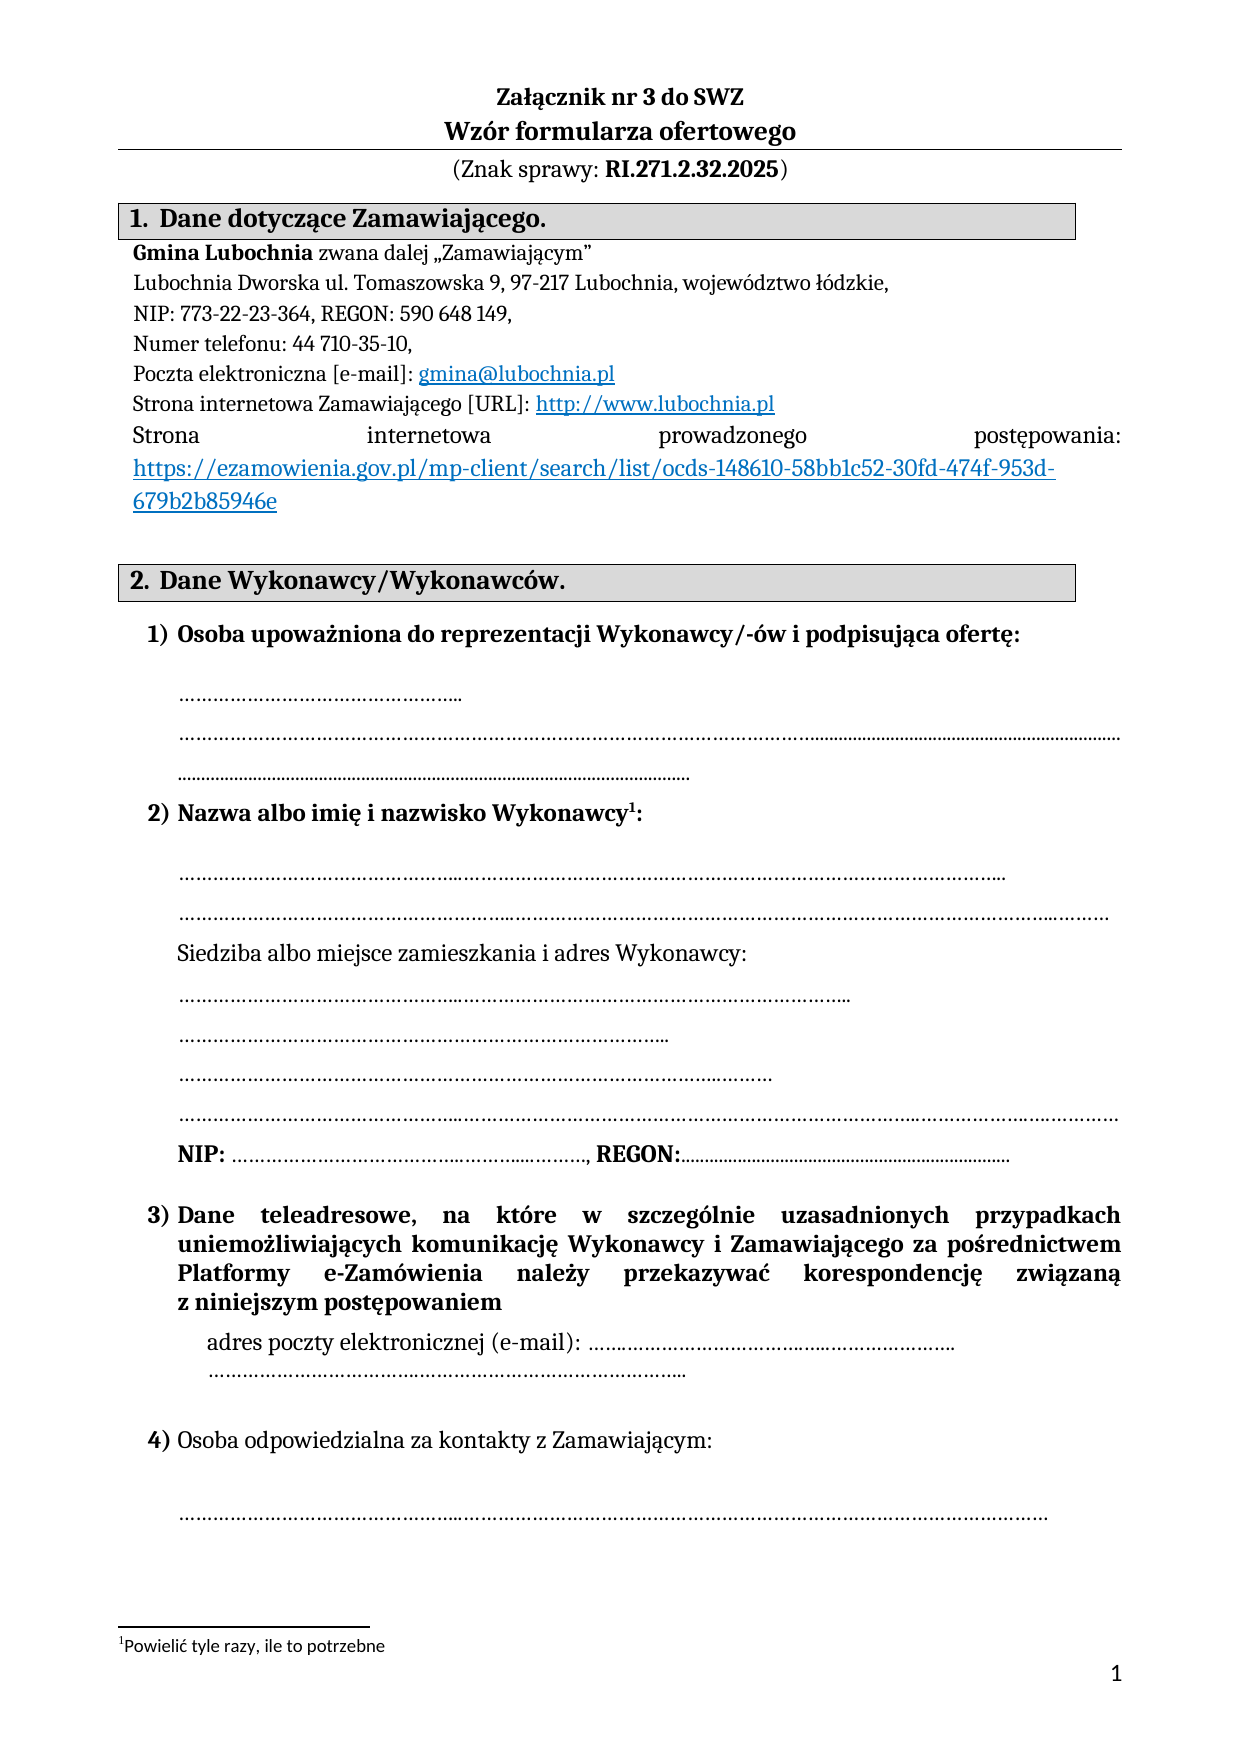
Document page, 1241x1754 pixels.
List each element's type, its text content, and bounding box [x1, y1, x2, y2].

text Strona internetowa Zamawiającego [URL]: http://www.lubochnia.pl [133, 391, 1122, 417]
text adres poczty elektronicznej (e-mail): …….………………………….…..………………….……………………………….……………………………………….. [207, 1328, 1122, 1383]
text NIP: 773-22-23-364, REGON: 590 648 149, [118, 300, 1122, 327]
table_header Dane Wykonawcy/Wykonawców. [119, 565, 1075, 601]
text Lubochnia Dworska ul. Tomaszowska 9, 97-217 Lubochnia, województwo łódzkie, [118, 270, 1122, 297]
list …………………………………………..………………………………………………………………………………………………….............................................................................................................................................................................. [148, 681, 1122, 786]
text Poczta elektroniczna [e-mail]: gmina@lubochnia.pl [133, 361, 1122, 387]
list Siedziba albo miejsce zamieszkania i adres Wykonawcy: [148, 939, 1122, 968]
table_header Dane dotyczące Zamawiającego. [119, 204, 1075, 239]
text Strona internetowa prowadzonego postępowania: https://ezamowienia.gov.pl/mp-client/search/list/ocds-148610-58bb1c52-30fd-474f-953d-679b2b85946e [133, 421, 1122, 516]
list Dane teleadresowe, na które w szczególnie uzasadnionych przypadkach uniemożliwiających komunikację Wykonawcy i Zamawiającego za pośrednictwem Platformy e-Zamówienia należy przekazywać korespondencję związaną z niniejszym postępowaniem [148, 1201, 1122, 1316]
text Załącznik nr 3 do SWZ [118, 83, 1122, 111]
text Wzór formularza ofertowego [118, 116, 1122, 149]
text Numer telefonu: 44 710-35-10, [133, 331, 1122, 357]
text …………………………………………..…………………………………………………………..…………………………………………………………………………..…………………………………………………………………………………..……… [177, 982, 1122, 1088]
text …………………………………………..……………………………………………………………………..……………….….………… [177, 1101, 1122, 1127]
list Osoba upoważniona do reprezentacji Wykonawcy/-ów i podpisująca ofertę: [148, 620, 1122, 648]
list …………………………………………..…………………………………………………………………………………..…………………………………………………..…………………………………………………………………………………..……… [148, 860, 1122, 926]
text …………………………………………..………………………………………………………………………………………… [148, 1500, 1122, 1526]
list Osoba odpowiedzialna za kontakty z Zamawiającym: [148, 1426, 1122, 1455]
text Gmina Lubochnia zwana dalej „Zamawiającym” [133, 240, 1122, 266]
list Nazwa albo imię i nazwisko Wykonawcy: [148, 799, 1122, 828]
text (Znak sprawy: RI.271.2.32.2025) [118, 154, 1122, 183]
text NIP: …………………………………..………....………, REGON:...................................................................... [177, 1140, 1122, 1169]
